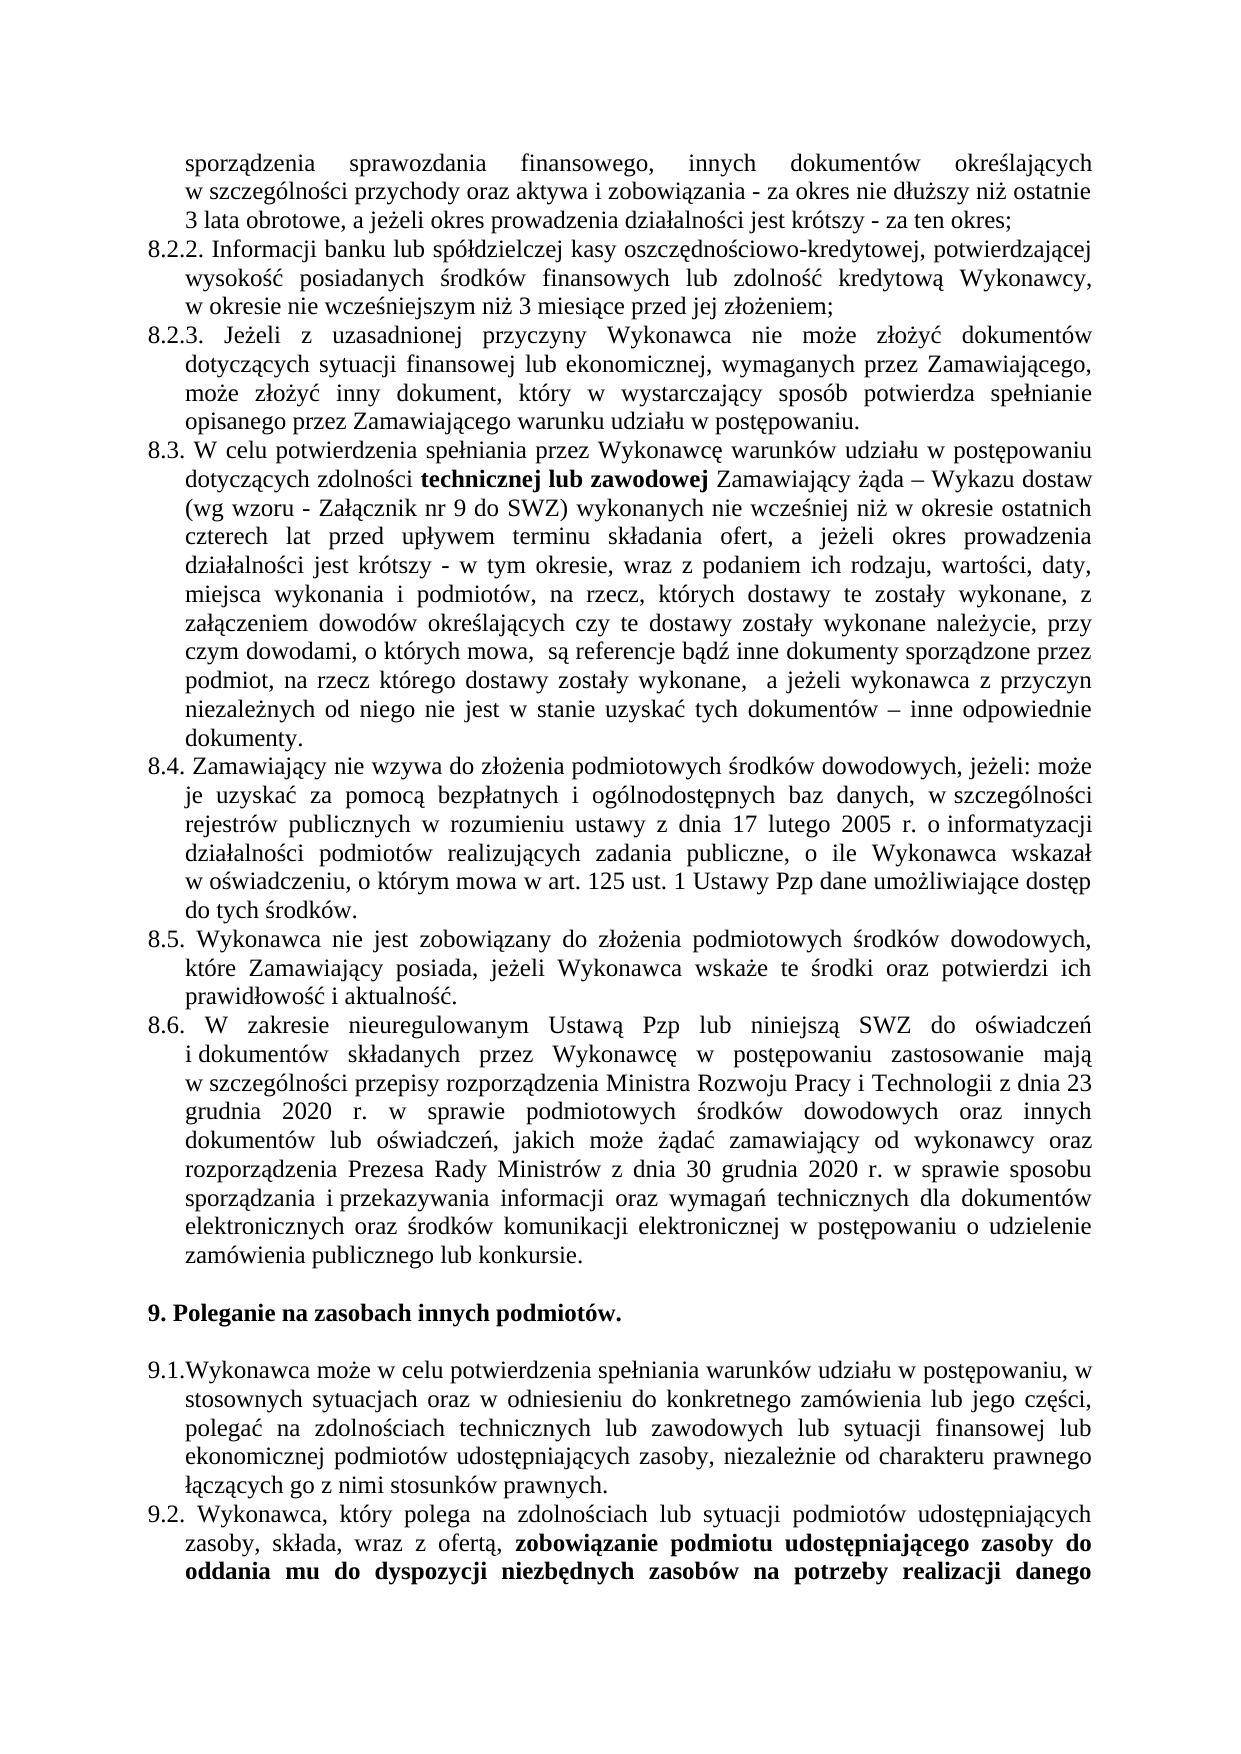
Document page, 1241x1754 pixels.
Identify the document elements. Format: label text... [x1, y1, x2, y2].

text 9.1.Wykonawca może w celu potwierdzenia spełniania warunków udziału w postępowaniu, w stosownych sytuacjach oraz w odniesieniu do konkretnego zamówienia lub jego części, polegać na zdolnościach technicznych lub zawodowych lub sytuacji finansowej lub ekonomicznej podmiotów udostępniających zasoby, niezależnie od charakteru prawnego łączących go z nimi stosunków prawnych. [148, 1355, 1093, 1499]
text 8.5. Wykonawca nie jest zobowiązany do złożenia podmiotowych środków dowodowych, które Zamawiający posiada, jeżeli Wykonawca wskaże te środki oraz potwierdzi ich prawidłowość i aktualność. [148, 924, 1093, 1010]
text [148, 1499, 1093, 1585]
text 9. Poleganie na zasobach innych podmiotów. [148, 1298, 1093, 1326]
text 8.2.3. Jeżeli z uzasadnionej przyczyny Wykonawca nie może złożyć dokumentów dotyczących sytuacji finansowej lub ekonomicznej, wymaganych przez Zamawiającego, może złożyć inny dokument, który w wystarczający sposób potwierdza spełnianie opisanego przez Zamawiającego warunku udziału w postępowaniu. [148, 320, 1093, 435]
text 8.2.2. Informacji banku lub spółdzielczej kasy oszczędnościowo-kredytowej, potwierdzającej wysokość posiadanych środków finansowych lub zdolność kredytową Wykonawcy, w okresie nie wcześniejszym niż 3 miesiące przed jej złożeniem; [148, 234, 1093, 320]
text 8.3. W celu potwierdzenia spełniania przez Wykonawcę warunków udziału w postępowaniu dotyczących zdolności technicznej lub zawodowej Zamawiający żąda – Wykazu dostaw (wg wzoru - Załącznik nr 9 do SWZ) wykonanych nie wcześniej niż w okresie ostatnich czterech lat przed upływem terminu składania ofert, a jeżeli okres prowadzenia działalności jest krótszy - w tym okresie, wraz z podaniem ich rodzaju, wartości, daty, miejsca wykonania i podmiotów, na rzecz, których dostawy te zostały wykonane, z załączeniem dowodów określających czy te dostawy zostały wykonane należycie, przy czym dowodami, o których mowa, są referencje bądź inne dokumenty sporządzone przez podmiot, na rzecz którego dostawy zostały wykonane, a jeżeli wykonawca z przyczyn niezależnych od niego nie jest w stanie uzyskać tych dokumentów – inne odpowiednie dokumenty. [148, 435, 1093, 751]
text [148, 148, 1093, 234]
text 8.6. W zakresie nieuregulowanym Ustawą Pzp lub niniejszą SWZ do oświadczeń i dokumentów składanych przez Wykonawcę w postępowaniu zastosowanie mają w szczególności przepisy rozporządzenia Ministra Rozwoju Pracy i Technologii z dnia 23 grudnia 2020 r. w sprawie podmiotowych środków dowodowych oraz innych dokumentów lub oświadczeń, jakich może żądać zamawiający od wykonawcy oraz rozporządzenia Prezesa Rady Ministrów z dnia 30 grudnia 2020 r. w sprawie sposobu sporządzania i przekazywania informacji oraz wymagań technicznych dla dokumentów elektronicznych oraz środków komunikacji elektronicznej w postępowaniu o udzielenie zamówienia publicznego lub konkursie. [148, 1010, 1093, 1269]
text 8.4. Zamawiający nie wzywa do złożenia podmiotowych środków dowodowych, jeżeli: może je uzyskać za pomocą bezpłatnych i ogólnodostępnych baz danych, w szczególności rejestrów publicznych w rozumieniu ustawy z dnia 17 lutego 2005 r. o informatyzacji działalności podmiotów realizujących zadania publiczne, o ile Wykonawca wskazał w oświadczeniu, o którym mowa w art. 125 ust. 1 Ustawy Pzp dane umożliwiające dostęp do tych środków. [148, 751, 1093, 924]
